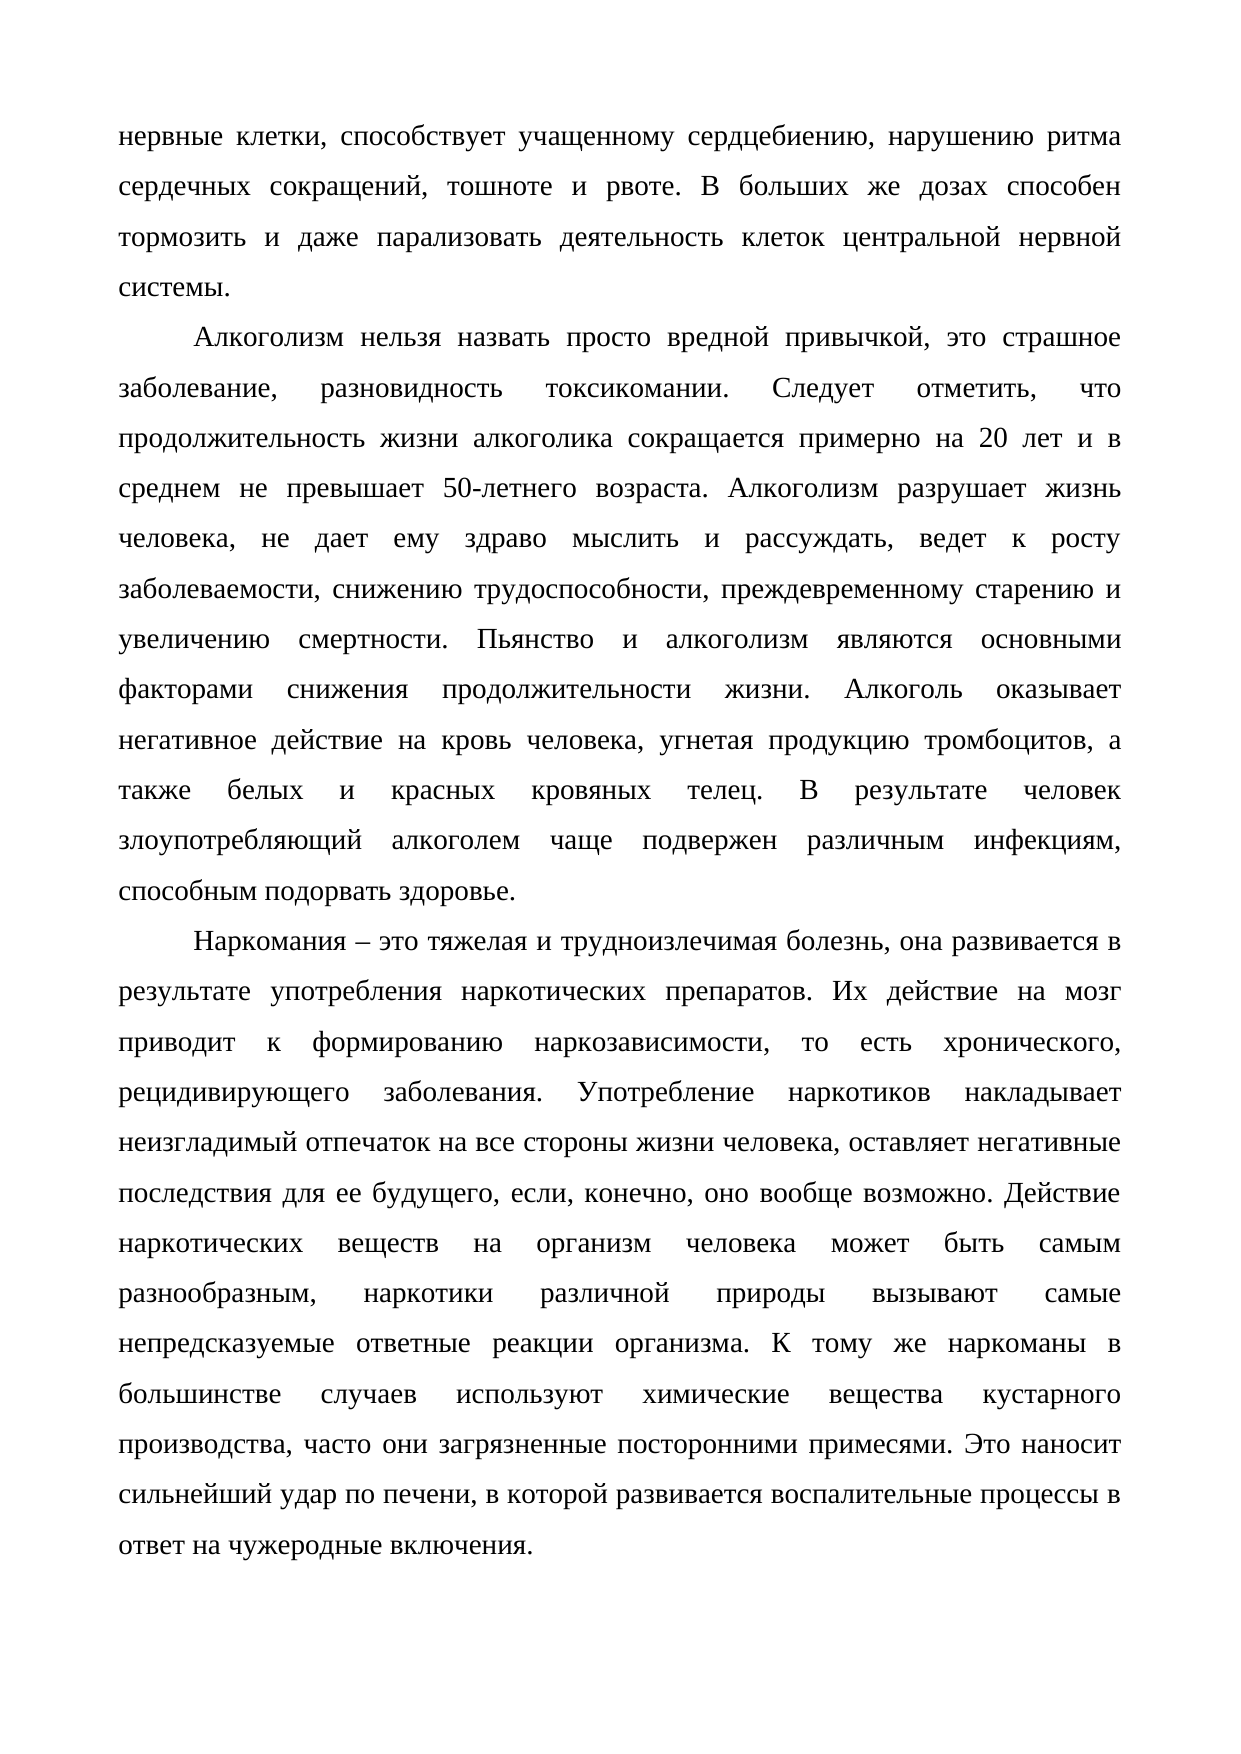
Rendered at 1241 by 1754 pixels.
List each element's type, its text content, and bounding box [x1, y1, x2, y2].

text Алкоголизм нельзя назвать просто вредной привычкой, это страшное заболевание, разновидность токсикомании. Следует отметить, что продолжительность жизни алкоголика сокращается примерно на 20 лет и в среднем не превышает 50-летнего возраста. Алкоголизм разрушает жизнь человека, не дает ему здраво мыслить и рассуждать, ведет к росту заболеваемости, снижению трудоспособности, преждевременному старению и увеличению смертности. Пьянство и алкоголизм являются основными факторами снижения продолжительности жизни. Алкоголь оказывает негативное действие на кровь человека, угнетая продукцию тромбоцитов, а также белых и красных кровяных телец. В результате человек злоупотребляющий алкоголем чаще подвержен различным инфекциям, способным подорвать здоровье. [118, 319, 1122, 906]
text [118, 118, 1122, 303]
text Наркомания – это тяжелая и трудноизлечимая болезнь, она развивается в результате употребления наркотических препаратов. Их действие на мозг приводит к формированию наркозависимости, то есть хронического, рецидивирующего заболевания. Употребление наркотиков накладывает неизгладимый отпечаток на все стороны жизни человека, оставляет негативные последствия для ее будущего, если, конечно, оно вообще возможно. Действие наркотических веществ на организм человека может быть самым разнообразным, наркотики различной природы вызывают самые непредсказуемые ответные реакции организма. К тому же наркоманы в большинстве случаев используют химические вещества кустарного производства, часто они загрязненные посторонними примесями. Это наносит сильнейший удар по печени, в которой развивается воспалительные процессы в ответ на чужеродные включения. [118, 923, 1122, 1560]
